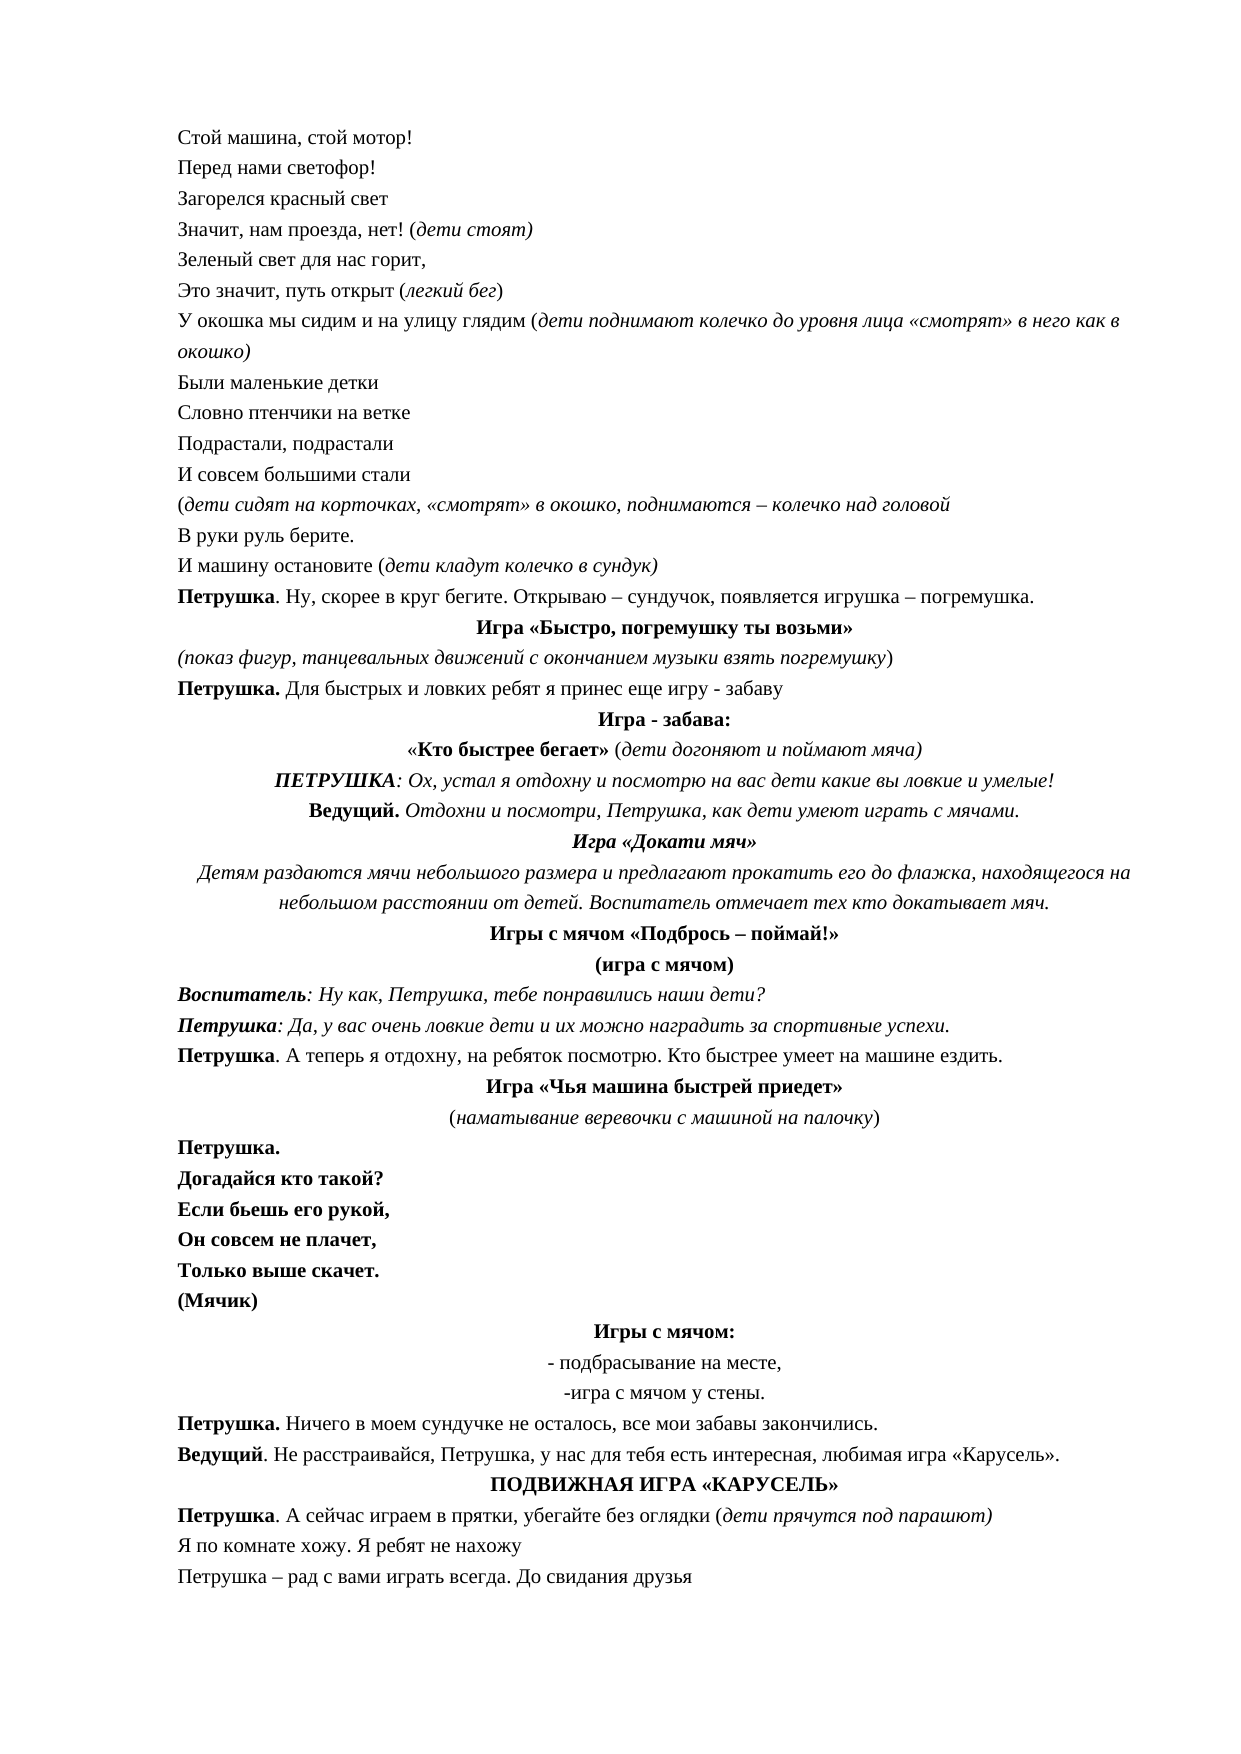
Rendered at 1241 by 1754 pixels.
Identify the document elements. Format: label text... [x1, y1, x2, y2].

text «Кто быстрее бегает» (дети догоняют и поймают мяча) [177, 731, 1152, 761]
text Ведущий. Отдохни и посмотри, Петрушка, как дети умеют играть с мячами. [177, 792, 1152, 822]
text Детям раздаются мячи небольшого размера и предлагают прокатить его до флажка, находящегося на небольшом расстоянии от детей. Воспитатель отмечает тех кто докатывает мяч. [177, 853, 1152, 914]
text Загорелся красный свет [177, 179, 1152, 210]
text Я по комнате хожу. Я ребят не нахожу [177, 1527, 1152, 1557]
text Это значит, путь открыт (легкий бег) [177, 271, 1152, 302]
text Он совсем не плачет, [177, 1221, 1152, 1251]
text И совсем большими стали [177, 455, 1152, 486]
text И машину остановите (дети кладут колечко в сундук) [177, 547, 1152, 577]
text Словно птенчики на ветке [177, 394, 1152, 424]
text Петрушка. Ну, скорее в круг бегите. Открываю – сундучок, появляется игрушка – погремушка. [177, 577, 1152, 608]
text Воспитатель: Ну как, Петрушка, тебе понравились наши дети? [177, 976, 1152, 1006]
text Если бьешь его рукой, [177, 1190, 1152, 1221]
text (дети сидят на корточках, «смотрят» в окошко, поднимаются – колечко над головой [177, 486, 1152, 516]
text - подбрасывание на месте, [177, 1343, 1152, 1374]
text Стой машина, стой мотор! [177, 118, 1152, 149]
text Петрушка. А теперь я отдохну, на ребяток посмотрю. Кто быстрее умеет на машине ездить. [177, 1037, 1152, 1067]
text Значит, нам проезда, нет! (дети стоят) [177, 210, 1152, 241]
text Зеленый свет для нас горит, [177, 241, 1152, 271]
text Подрастали, подрастали [177, 424, 1152, 455]
text Игра «Быстро, погремушку ты возьми» [177, 608, 1152, 639]
text Только выше скачет. [177, 1251, 1152, 1282]
text Перед нами светофор! [177, 149, 1152, 179]
text Игры с мячом «Подбрось – поймай!» [177, 914, 1152, 945]
text (показ фигур, танцевальных движений с окончанием музыки взять погремушку) [177, 639, 1152, 669]
text Петрушка. [177, 1129, 1152, 1159]
text Петрушка. Ничего в моем сундучке не осталось, все мои забавы закончились. [177, 1404, 1152, 1435]
text (Мячик) [177, 1282, 1152, 1312]
text (наматывание веревочки с машиной на палочку) [177, 1098, 1152, 1129]
text Ведущий. Не расстраивайся, Петрушка, у нас для тебя есть интересная, любимая игра «Карусель». [177, 1435, 1152, 1466]
text Петрушка. А сейчас играем в прятки, убегайте без оглядки (дети прячутся под парашют) [177, 1496, 1152, 1527]
text У окошка мы сидим и на улицу глядим (дети поднимают колечко до уровня лица «смотрят» в него как в окошко) [177, 302, 1152, 363]
text (игра с мячом) [177, 945, 1152, 976]
text ПЕТРУШКА: Ох, устал я отдохну и посмотрю на вас дети какие вы ловкие и умелые! [177, 761, 1152, 792]
text Были маленькие детки [177, 363, 1152, 394]
text Игра - забава: [177, 700, 1152, 731]
text Петрушка: Да, у вас очень ловкие дети и их можно наградить за спортивные успехи. [177, 1006, 1152, 1037]
text -игра с мячом у стены. [177, 1374, 1152, 1404]
text В руки руль берите. [177, 516, 1152, 547]
text Догадайся кто такой? [177, 1159, 1152, 1190]
text Петрушка – рад с вами играть всегда. До свидания друзья [177, 1557, 1152, 1588]
text Петрушка. Для быстрых и ловких ребят я принес еще игру - забаву [177, 669, 1152, 700]
text Игры с мячом: [177, 1312, 1152, 1343]
text Игра «Чья машина быстрей приедет» [177, 1067, 1152, 1098]
text Игра «Докати мяч» [177, 822, 1152, 853]
text ПОДВИЖНАЯ ИГРА «КАРУСЕЛЬ» [177, 1466, 1152, 1496]
